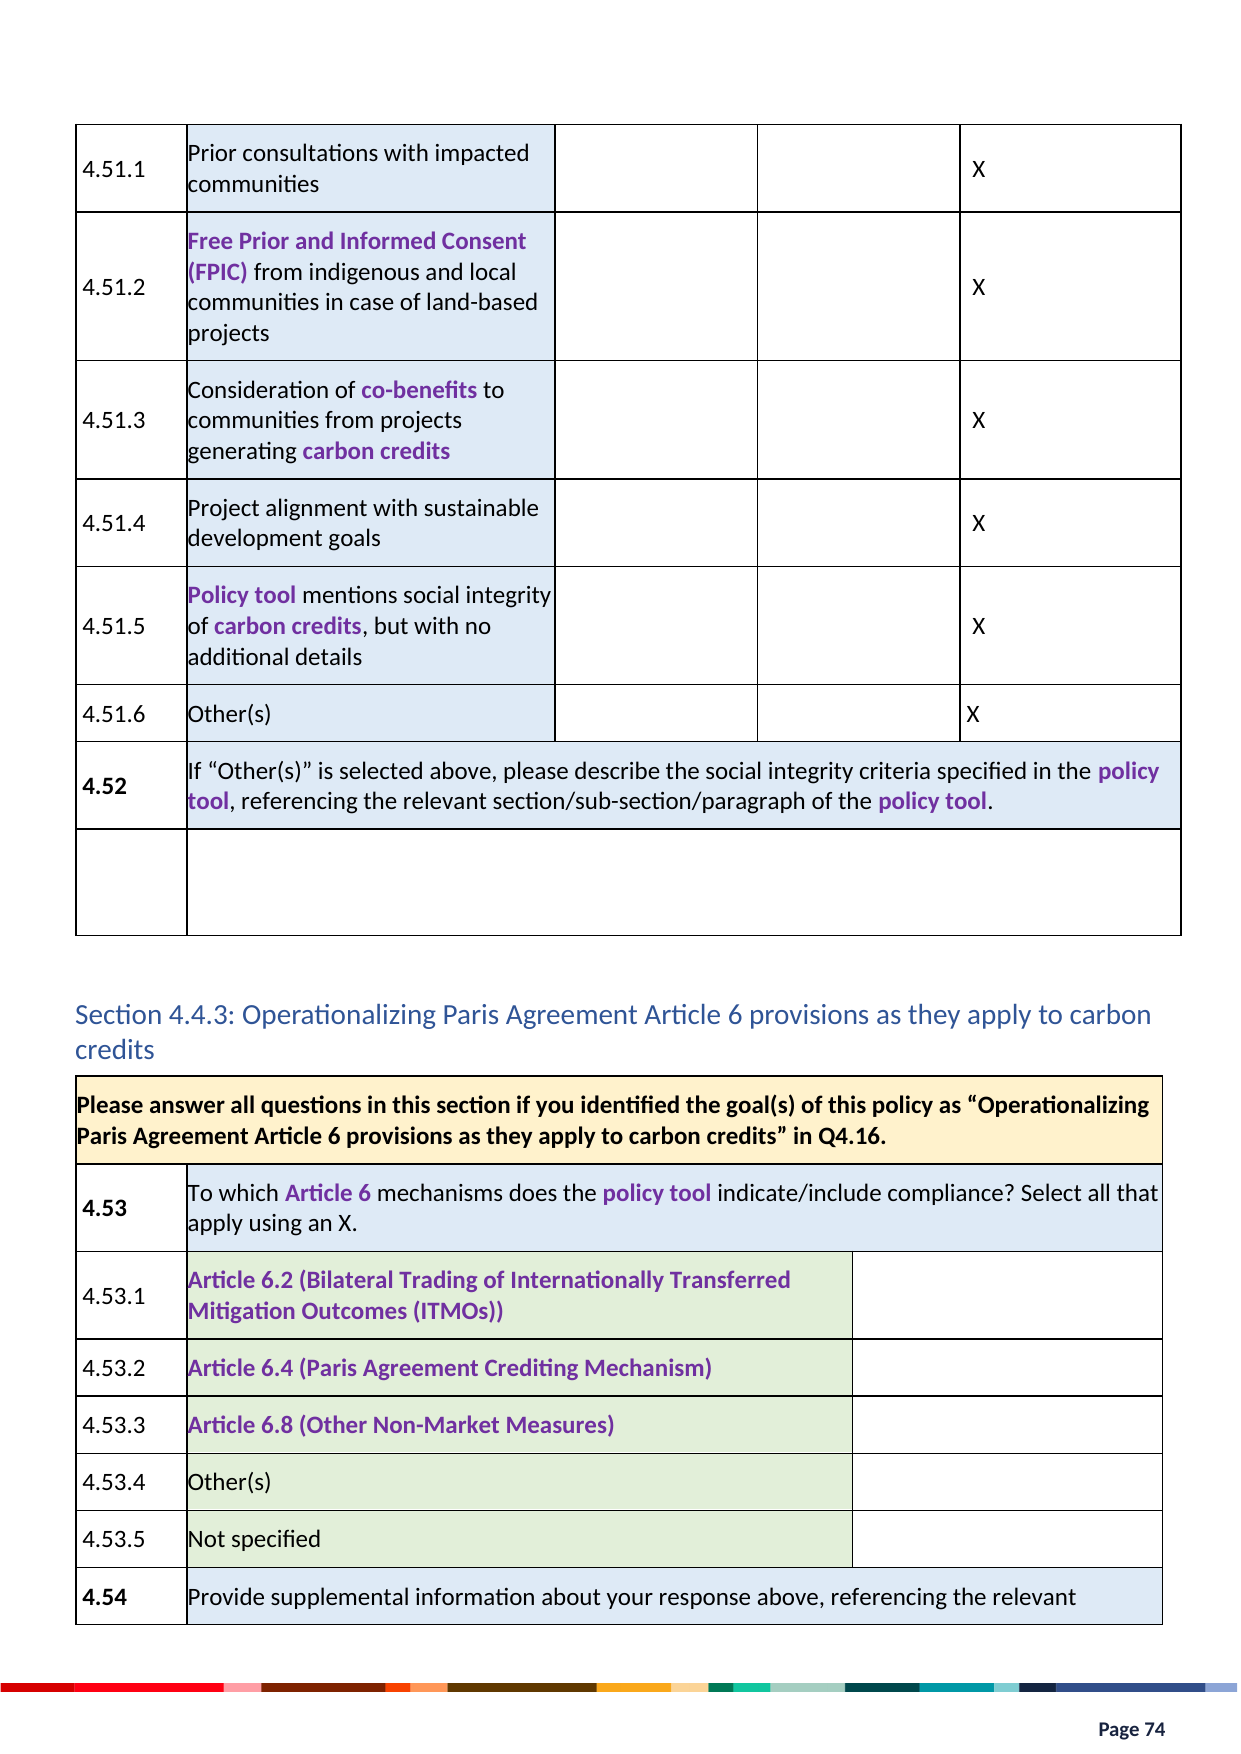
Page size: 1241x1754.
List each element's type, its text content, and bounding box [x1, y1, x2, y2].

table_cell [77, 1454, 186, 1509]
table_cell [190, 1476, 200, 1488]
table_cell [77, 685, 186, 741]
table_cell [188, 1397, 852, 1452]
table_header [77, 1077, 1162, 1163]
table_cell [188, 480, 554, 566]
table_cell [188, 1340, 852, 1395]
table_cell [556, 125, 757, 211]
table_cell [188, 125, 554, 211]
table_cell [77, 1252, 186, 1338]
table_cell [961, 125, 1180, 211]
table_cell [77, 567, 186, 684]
picture [0, 1683, 1236, 1692]
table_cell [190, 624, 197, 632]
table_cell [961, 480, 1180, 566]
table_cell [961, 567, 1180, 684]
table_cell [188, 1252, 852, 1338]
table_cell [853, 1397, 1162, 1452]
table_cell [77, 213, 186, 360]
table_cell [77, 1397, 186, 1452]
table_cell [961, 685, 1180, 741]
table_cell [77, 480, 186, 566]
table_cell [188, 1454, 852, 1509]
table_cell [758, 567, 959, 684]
subtitle Section 4.4.3: Operationalizing Paris Agreement Article 6 provisions as they apply to carbon credits [75, 996, 1165, 1067]
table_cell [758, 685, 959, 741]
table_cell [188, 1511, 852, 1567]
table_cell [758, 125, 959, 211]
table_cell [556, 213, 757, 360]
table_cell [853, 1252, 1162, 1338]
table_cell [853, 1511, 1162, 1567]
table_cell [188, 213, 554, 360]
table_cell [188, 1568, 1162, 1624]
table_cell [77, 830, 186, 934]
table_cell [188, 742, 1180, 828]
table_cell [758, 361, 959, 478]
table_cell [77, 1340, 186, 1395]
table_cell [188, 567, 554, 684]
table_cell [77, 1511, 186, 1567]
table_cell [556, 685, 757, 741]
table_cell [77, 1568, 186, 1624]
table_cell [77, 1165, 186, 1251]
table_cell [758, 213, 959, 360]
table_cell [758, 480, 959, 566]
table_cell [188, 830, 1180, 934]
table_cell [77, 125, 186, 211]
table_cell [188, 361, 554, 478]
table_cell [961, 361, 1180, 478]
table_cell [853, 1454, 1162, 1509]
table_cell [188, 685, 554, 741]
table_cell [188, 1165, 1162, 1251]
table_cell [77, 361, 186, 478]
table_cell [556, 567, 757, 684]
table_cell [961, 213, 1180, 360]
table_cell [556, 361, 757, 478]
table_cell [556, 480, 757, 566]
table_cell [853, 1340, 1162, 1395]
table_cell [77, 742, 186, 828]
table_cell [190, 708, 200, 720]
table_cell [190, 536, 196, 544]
